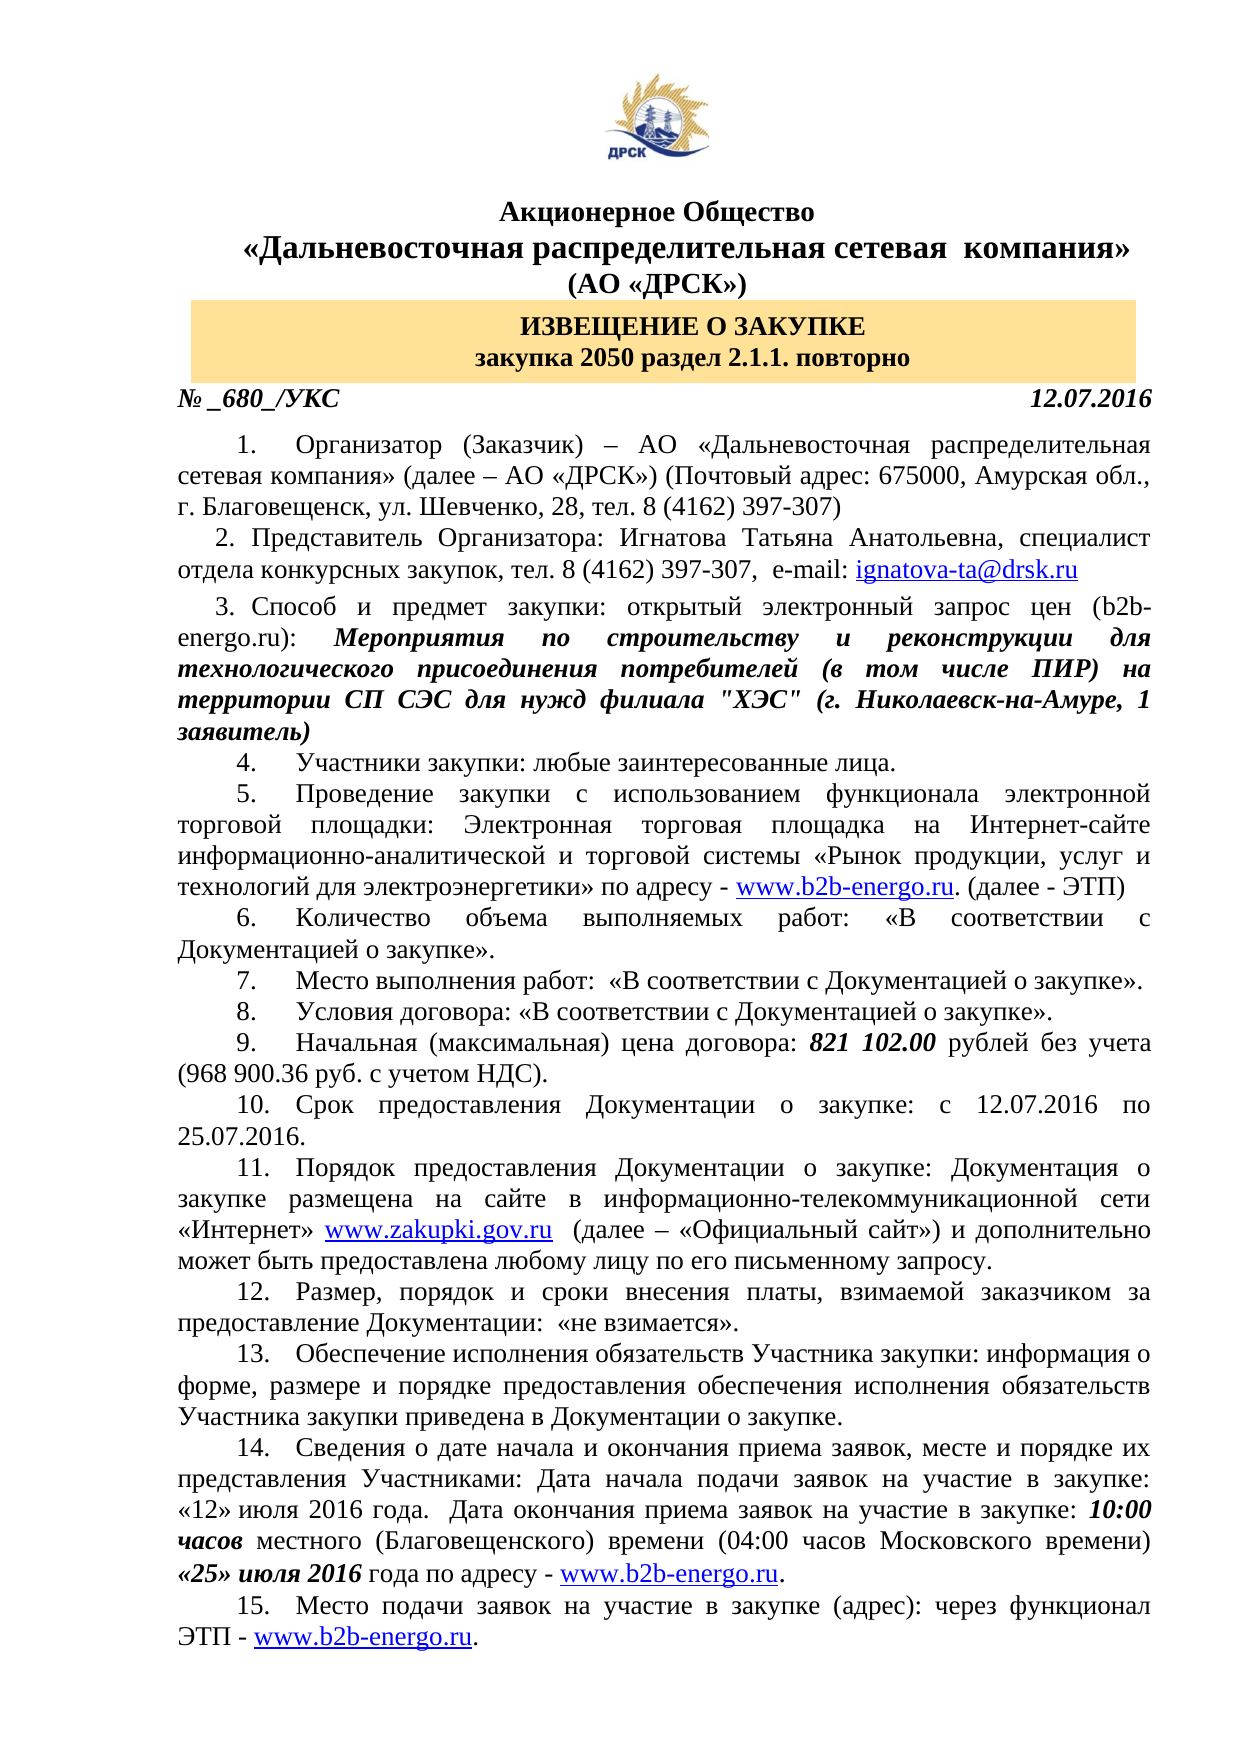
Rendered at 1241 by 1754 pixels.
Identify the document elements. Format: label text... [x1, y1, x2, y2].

table_header 12.07.2016 [664, 383, 1163, 414]
list Срок предоставления Документации о закупке: с 12.07.2016 по 25.07.2016. [177, 1088, 1152, 1151]
table_header № _680_/УКС [166, 383, 664, 414]
list Порядок предоставления Документации о закупке: Документация о закупке размещена на сайте в информационно-телекоммуникационной сети «Интернет» www.zakupki.gov.ru (далее – «Официальный сайт») и дополнительно может быть предоставлена любому лицу по его письменному запросу. [177, 1151, 1152, 1275]
text «Дальневосточная распределительная сетевая компания» [177, 228, 1137, 266]
list Размер, порядок и сроки внесения платы, взимаемой заказчиком за предоставление Документации: «не взимается». [177, 1275, 1152, 1338]
text Акционерное Общество [177, 194, 1137, 228]
list Организатор (Заказчик) – АО «Дальневосточная распределительная сетевая компания» (далее – АО «ДРСК») (Почтовый адрес: 675000, Амурская обл., г. Благовещенск, ул. Шевченко, 28, тел. 8 (4162) 397-307) [177, 428, 1152, 522]
list Место подачи заявок на участие в закупке (адрес): через функционал ЭТП - www.b2b-energo.ru. [177, 1589, 1152, 1651]
list Сведения о дате начала и окончания приема заявок, месте и порядке их представления Участниками: Дата начала подачи заявок на участие в закупке: «12» июля 2016 года. Дата окончания приема заявок на участие в закупке: 10:00 часов местного (Благовещенского) времени (04:00 часов Московского времени) «25» июля 2016 года по адресу - www.b2b-energo.ru. [177, 1431, 1152, 1589]
list Количество объема выполняемых работ: «В соответствии с Документацией о закупке». [177, 902, 1152, 964]
list Условия договора: «В соответствии с Документацией о закупке». [177, 995, 1152, 1026]
table_header ИЗВЕЩЕНИЕ О ЗАКУПКЕ закупка 2050 раздел 2.1.1. повторно [191, 300, 1136, 383]
list Начальная (максимальная) цена договора: 821 102.00 рублей без учета (968 900.36 руб. с учетом НДС). [177, 1026, 1152, 1088]
picture [604, 73, 710, 163]
list Представитель Организатора: Игнатова Татьяна Анатольевна, специалист отдела конкурсных закупок, тел. 8 (4162) 397-307, e-mail: ignatova-ta@drsk.ru [177, 522, 1152, 584]
list Обеспечение исполнения обязательств Участника закупки: информация о форме, размере и порядке предоставления обеспечения исполнения обязательств Участника закупки приведена в Документации о закупке. [177, 1338, 1152, 1431]
list Участники закупки: любые заинтересованные лица. [177, 746, 1152, 777]
list Место выполнения работ: «В соответствии с Документацией о закупке». [177, 964, 1152, 995]
text (АО «ДРСК») [177, 266, 1137, 299]
list Способ и предмет закупки: открытый электронный запрос цен (b2b-energo.ru): Мероприятия по строительству и реконструкции для технологического присоединения потребителей (в том числе ПИР) на территории СП СЭС для нужд филиала "ХЭС" (г. Николаевск-на-Амуре, 1 заявитель) [177, 590, 1152, 746]
list Проведение закупки с использованием функционала электронной торговой площадки: Электронная торговая площадка на Интернет-сайте информационно-аналитической и торговой системы «Рынок продукции, услуг и технологий для электроэнергетики» по адресу - www.b2b-energo.ru. (далее - ЭТП) [177, 777, 1152, 902]
